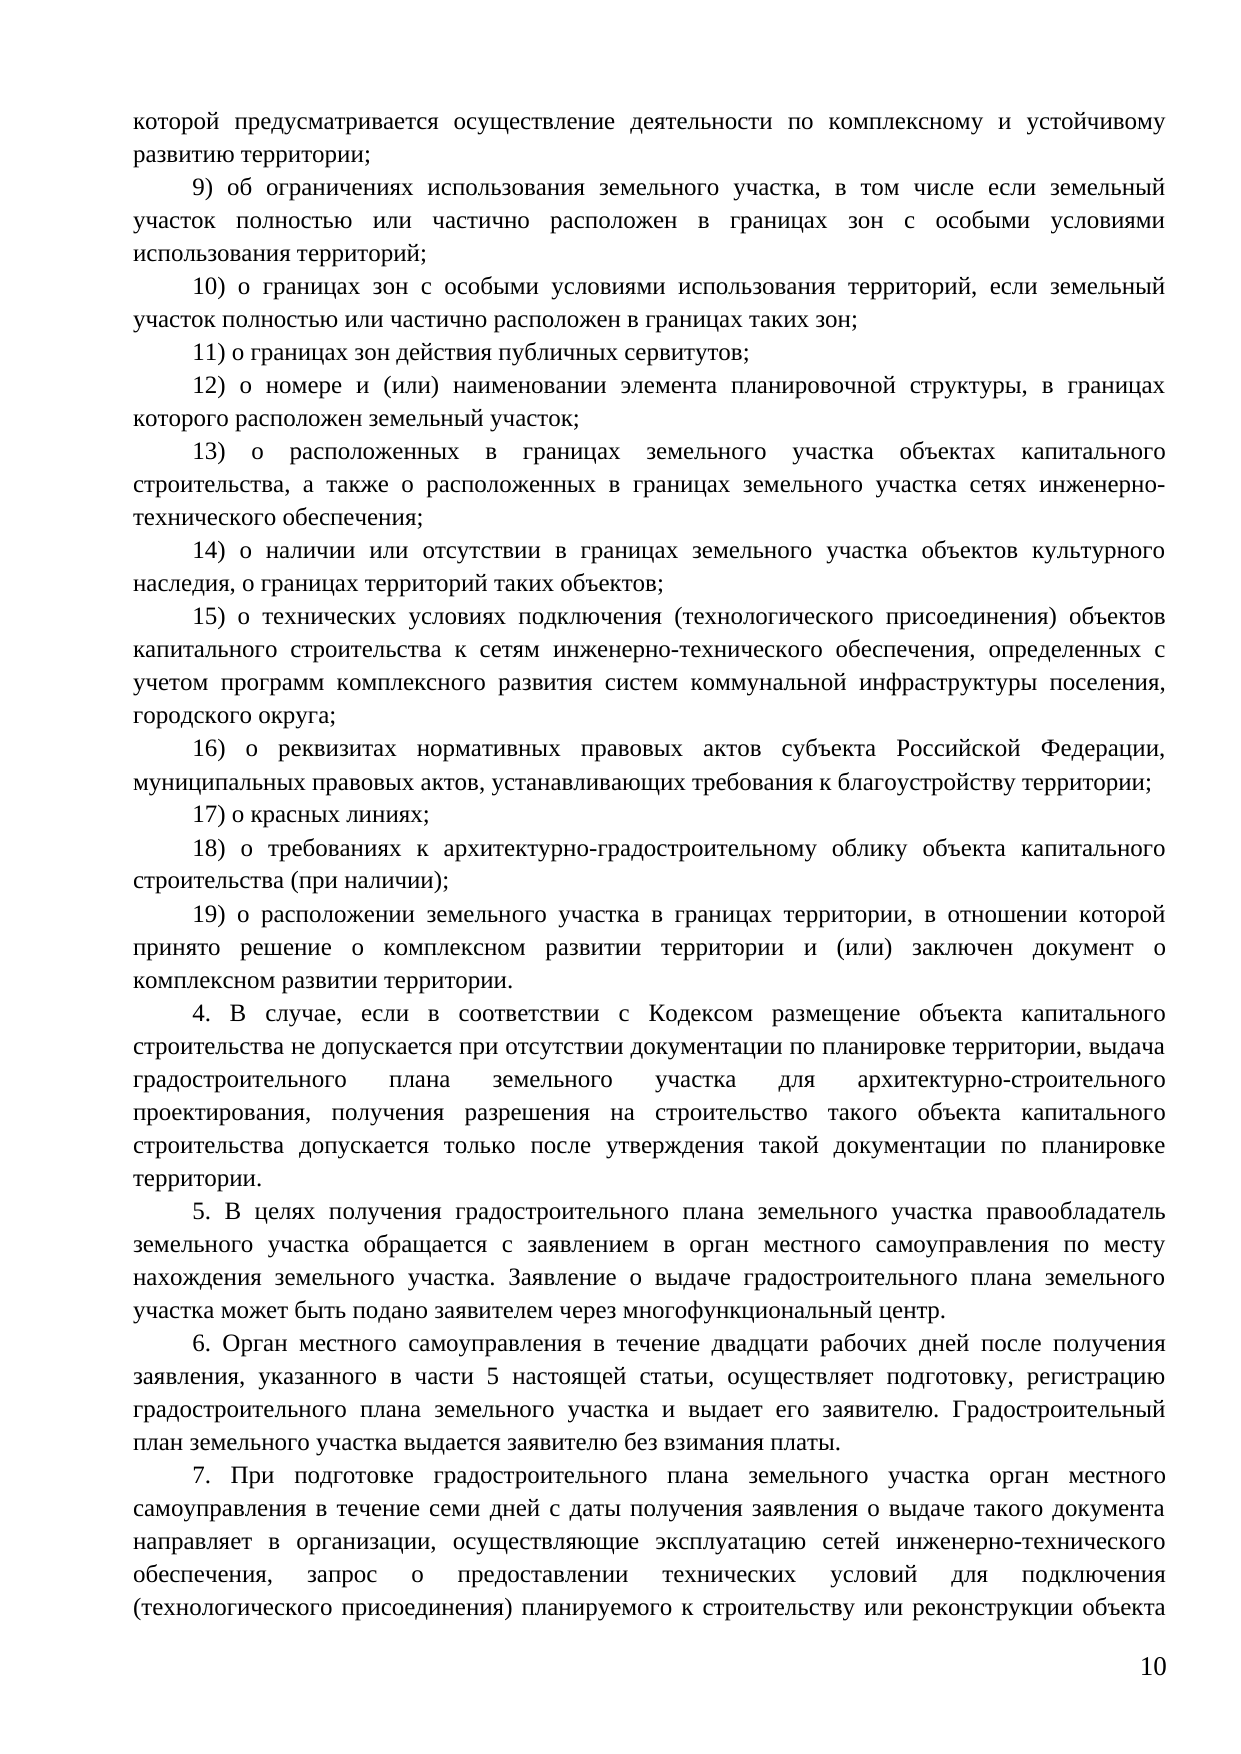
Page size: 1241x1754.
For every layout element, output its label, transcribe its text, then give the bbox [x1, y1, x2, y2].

text 14) о наличии или отсутствии в границах земельного участка объектов культурного наследия, о границах территорий таких объектов; [133, 535, 1167, 597]
text 17) о красных линиях; [133, 799, 1167, 828]
text 12) о номере и (или) наименовании элемента планировочной структуры, в границах которого расположен земельный участок; [133, 370, 1167, 432]
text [133, 106, 1167, 168]
text 11) о границах зон действия публичных сервитутов; [133, 337, 1167, 366]
text 15) о технических условиях подключения (технологического присоединения) объектов капитального строительства к сетям инженерно-технического обеспечения, определенных с учетом программ комплексного развития систем коммунальной инфраструктуры поселения, городского округа; [133, 601, 1167, 729]
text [133, 1460, 1167, 1621]
text 19) о расположении земельного участка в границах территории, в отношении которой принято решение о комплексном развитии территории и (или) заключен документ о комплексном развитии территории. [133, 899, 1167, 993]
text 16) о реквизитах нормативных правовых актов субъекта Российской Федерации, муниципальных правовых актов, устанавливающих требования к благоустройству территории; [133, 733, 1167, 795]
text 18) о требованиях к архитектурно-градостроительному облику объекта капитального строительства (при наличии); [133, 833, 1167, 894]
text 13) о расположенных в границах земельного участка объектах капитального строительства, а также о расположенных в границах земельного участка сетях инженерно-технического обеспечения; [133, 436, 1167, 531]
text 9) об ограничениях использования земельного участка, в том числе если земельный участок полностью или частично расположен в границах зон с особыми условиями использования территорий; [133, 172, 1167, 267]
text 10) о границах зон с особыми условиями использования территорий, если земельный участок полностью или частично расположен в границах таких зон; [133, 271, 1167, 333]
text 5. В целях получения градостроительного плана земельного участка правообладатель земельного участка обращается с заявлением в орган местного самоуправления по месту нахождения земельного участка. Заявление о выдаче градостроительного плана земельного участка может быть подано заявителем через многофункциональный центр. [133, 1196, 1167, 1324]
text 4. В случае, если в соответствии с Кодексом размещение объекта капитального строительства не допускается при отсутствии документации по планировке территории, выдача градостроительного плана земельного участка для архитектурно-строительного проектирования, получения разрешения на строительство такого объекта капитального строительства допускается только после утверждения такой документации по планировке территории. [133, 998, 1167, 1192]
text 6. Орган местного самоуправления в течение двадцати рабочих дней после получения заявления, указанного в части 5 настоящей статьи, осуществляет подготовку, регистрацию градостроительного плана земельного участка и выдает его заявителю. Градостроительный план земельного участка выдается заявителю без взимания платы. [133, 1328, 1167, 1456]
